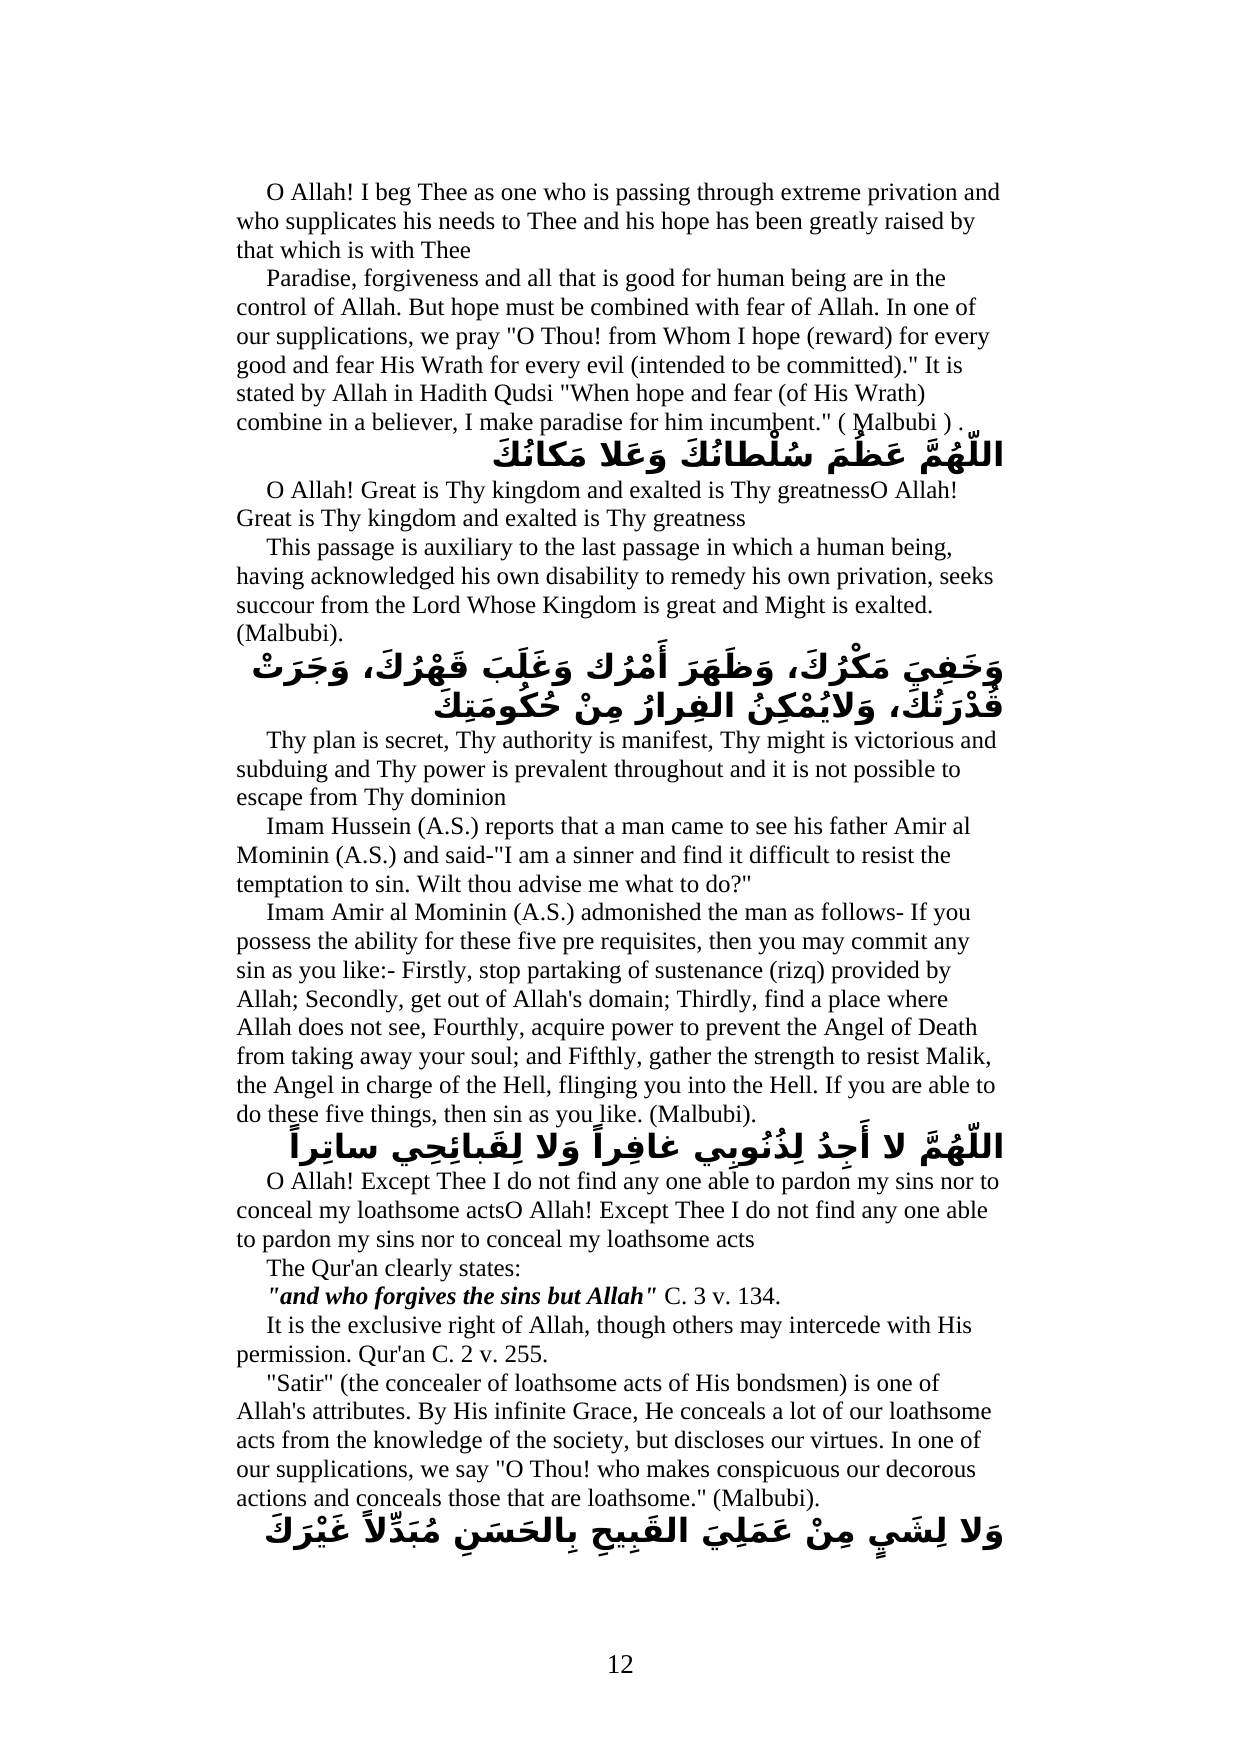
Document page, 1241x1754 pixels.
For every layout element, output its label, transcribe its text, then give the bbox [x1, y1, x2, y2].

text Imam Amir al Mominin (A.S.) admonished the man as follows- If you possess the ability for these five pre requisites, then you may commit any sin as you like:- Firstly, stop partaking of sustenance (rizq) provided by Allah; Secondly, get out of Allah's domain; Thirdly, find a place where Allah does not see, Fourthly, acquire power to prevent the Angel of Death from taking away your soul; and Fifthly, gather the strength to resist Malik, the Angel in charge of the Hell, flinging you into the Hell. If you are able to do these five things, then sin as you like. (Malbubi). [236, 897, 1004, 1127]
text O Allah! I beg Thee as one who is passing through extreme privation and who supplicates his needs to Thee and his hope has been greatly raised by that which is with Thee [236, 177, 1004, 263]
text وَلا لِشَيٍ مِنْ عَمَلِيَ القَبِيحِ بِالحَسَنِ مُبَدِّلاً غَيْرَكَ [236, 1511, 1004, 1550]
text وَخَفِيَ مَكْرُكَ، وَظَهَرَ أَمْرُك وَغَلَبَ قَهْرُكَ، وَجَرَتْ قُدْرَتُكَ، وَلايُمْكِنُ الفِرارُ مِنْ حُكُومَتِكَ [236, 647, 1004, 725]
text اللّهُمَّ لا أَجِدُ لِذُنُوبِي غافِراً وَلا لِقَبائِحِي ساتِراً [236, 1127, 1004, 1166]
text "Satir" (the concealer of loathsome acts of His bondsmen) is one of Allah's attributes. By His infinite Grace, He conceals a lot of our loathsome acts from the knowledge of the society, but discloses our virtues. In one of our supplications, we say "O Thou! who makes conspicuous our decorous actions and conceals those that are loathsome." (Malbubi). [236, 1368, 1004, 1511]
text اللّهُمَّ عَظُمَ سُلْطانُكَ وَعَلا مَكانُكَ [236, 436, 1004, 475]
text Paradise, forgiveness and all that is good for human being are in the control of Allah. But hope must be combined with fear of Allah. In one of our supplications, we pray "O Thou! from Whom I hope (reward) for every good and fear His Wrath for every evil (intended to be committed)." It is stated by Allah in Hadith Qudsi "When hope and fear (of His Wrath) combine in a believer, I make paradise for him incumbent." ( Malbubi ) . [236, 263, 1004, 436]
text Thy plan is secret, Thy authority is manifest, Thy might is victorious and subduing and Thy power is prevalent throughout and it is not possible to escape from Thy dominion [236, 725, 1004, 811]
text It is the exclusive right of Allah, though others may intercede with His permission. Qur'an C. 2 v. 255. [236, 1310, 1004, 1368]
text O Allah! Except Thee I do not find any one able to pardon my sins nor to conceal my loathsome actsO Allah! Except Thee I do not find any one able to pardon my sins nor to conceal my loathsome acts [236, 1166, 1004, 1253]
text This passage is auxiliary to the last passage in which a human being, having acknowledged his own disability to remedy his own privation, seeks succour from the Lord Whose Kingdom is great and Might is exalted. (Malbubi). [236, 532, 1004, 647]
text "and who forgives the sins but Allah" C. 3 v. 134. [236, 1281, 1004, 1310]
text The Qur'an clearly states: [236, 1253, 1004, 1281]
text Imam Hussein (A.S.) reports that a man came to see his father Amir al Mominin (A.S.) and said-"I am a sinner and find it difficult to resist the temptation to sin. Wilt thou advise me what to do?" [236, 811, 1004, 897]
text O Allah! Great is Thy kingdom and exalted is Thy greatnessO Allah! Great is Thy kingdom and exalted is Thy greatness [236, 475, 1004, 532]
